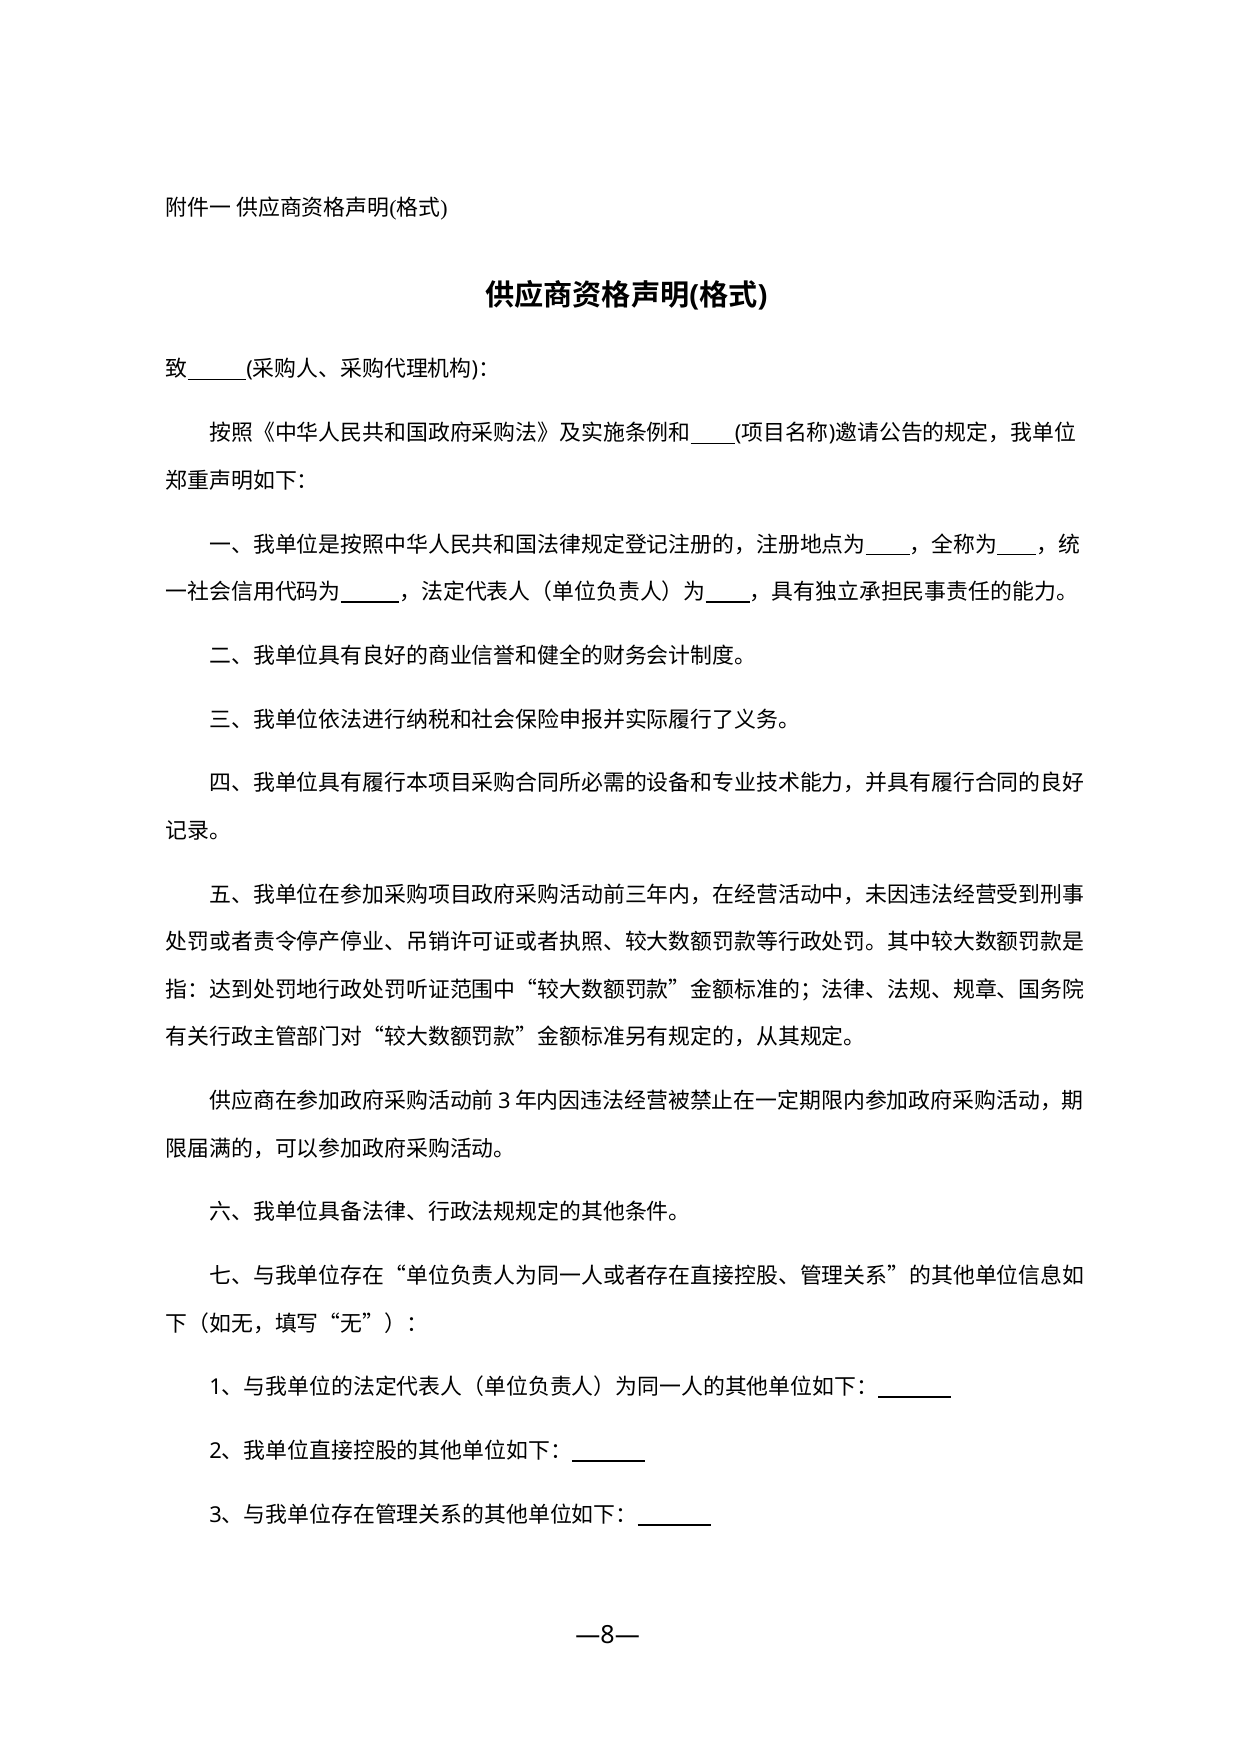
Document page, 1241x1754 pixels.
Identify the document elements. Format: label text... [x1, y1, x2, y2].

text 六、我单位具备法律、行政法规规定的其他条件。 [165, 1194, 1087, 1226]
text 2、我单位直接控股的其他单位如下： [165, 1433, 1087, 1465]
text 四、我单位具有履行本项目采购合同所必需的设备和专业技术能力，并具有履行合同的良好记录。 [165, 765, 1087, 844]
text 按照《中华人民共和国政府采购法》及实施条例和 (项目名称)邀请公告的规定，我单位郑重声明如下： [165, 415, 1087, 494]
subtitle 附件一 供应商资格声明(格式) [165, 189, 1087, 222]
text 二、我单位具有良好的商业信誉和健全的财务会计制度。 [165, 638, 1087, 669]
text 五、我单位在参加采购项目政府采购活动前三年内，在经营活动中，未因违法经营受到刑事处罚或者责令停产停业、吊销许可证或者执照、较大数额罚款等行政处罚。其中较大数额罚款是指：达到处罚地行政处罚听证范围中“较大数额罚款”金额标准的；法律、法规、规章、国务院有关行政主管部门对“较大数额罚款”金额标准另有规定的，从其规定。 [165, 877, 1087, 1051]
text 七、与我单位存在“单位负责人为同一人或者存在直接控股、管理关系”的其他单位信息如下（如无，填写“无”）： [165, 1258, 1087, 1337]
text 供应商在参加政府采购活动前3年内因违法经营被禁止在一定期限内参加政府采购活动，期限届满的，可以参加政府采购活动。 [165, 1083, 1087, 1162]
text 一、我单位是按照中华人民共和国法律规定登记注册的，注册地点为 ，全称为 ，统一社会信用代码为 ，法定代表人（单位负责人）为 ，具有独立承担民事责任的能力。 [165, 527, 1087, 606]
text 致 (采购人、采购代理机构)： [165, 351, 1087, 383]
text 1、与我单位的法定代表人（单位负责人）为同一人的其他单位如下： [165, 1369, 1087, 1401]
text 三、我单位依法进行纳税和社会保险申报并实际履行了义务。 [165, 702, 1087, 733]
text 3、与我单位存在管理关系的其他单位如下： [165, 1497, 1087, 1529]
text 供应商资格声明(格式) [165, 272, 1087, 314]
